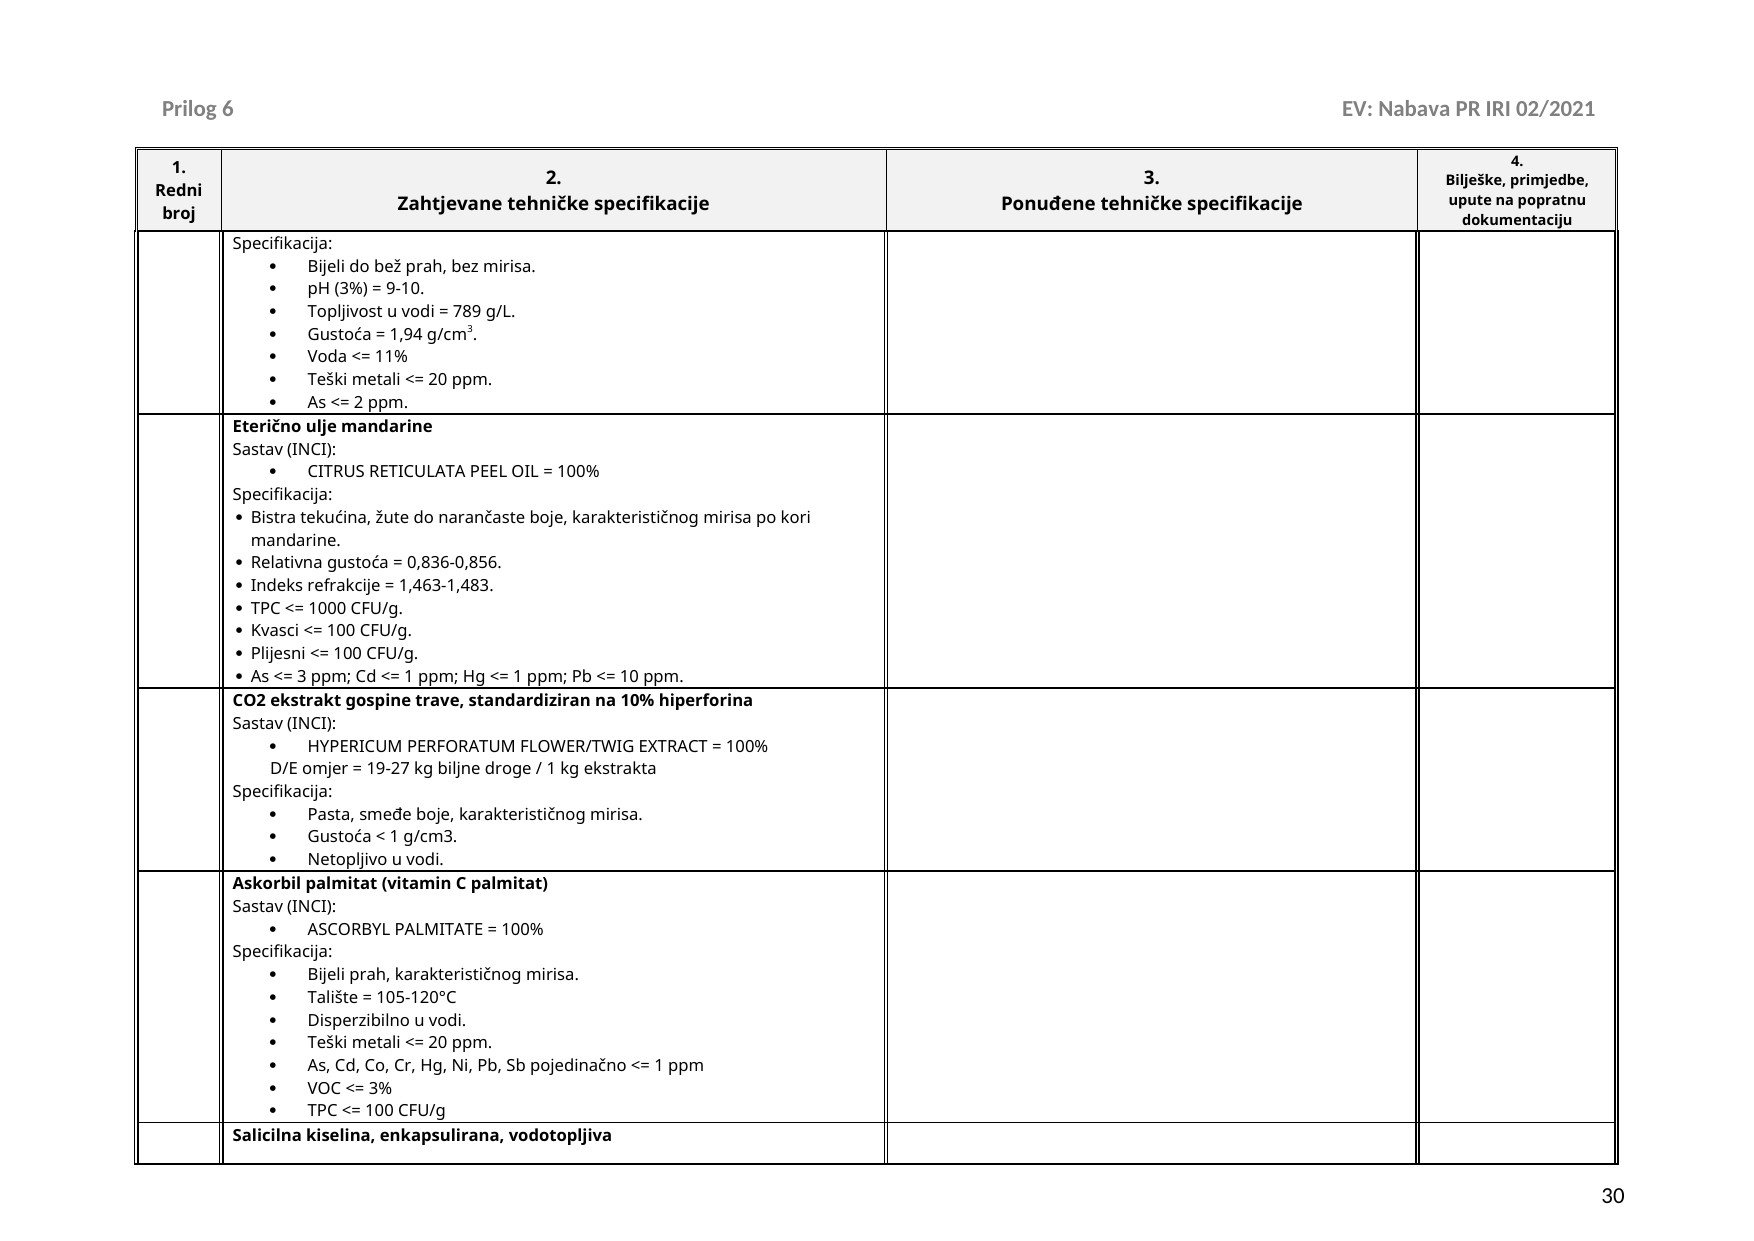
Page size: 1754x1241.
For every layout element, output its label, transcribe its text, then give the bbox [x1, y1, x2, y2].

table_cell [1420, 689, 1614, 870]
table_cell [1420, 1123, 1614, 1163]
table_header 3. Ponuđene tehničke specifikacije [887, 150, 1417, 230]
table_cell Eterično ulje mandarine Sastav (INCI): CITRUS RETICULATA PEEL OIL = 100% Specifikacija: Bistra tekućina, žute do narančaste boje, karakterističnog mirisa po kori mandarine. Relativna gustoća = 0,836-0,856. Indeks refrakcije = 1,463-1,483. TPC <= 1000 CFU/g. Kvasci <= 100 CFU/g. Plijesni <= 100 CFU/g. As <= 3 ppm; Cd <= 1 ppm; Hg <= 1 ppm; Pb <= 10 ppm. [224, 415, 884, 687]
table_cell [888, 689, 1415, 870]
table_cell [139, 689, 219, 870]
table_cell [1420, 872, 1614, 1122]
table_cell [888, 415, 1415, 687]
table_header 4. Bilješke, primjedbe, upute na popratnu dokumentaciju [1418, 150, 1615, 230]
table_cell [888, 872, 1415, 1122]
table_header 1. Redni broj [138, 150, 221, 230]
table_cell CO2 ekstrakt gospine trave, standardiziran na 10% hiperforina Sastav (INCI): HYPERICUM PERFORATUM FLOWER/TWIG EXTRACT = 100% D/E omjer = 19-27 kg biljne droge / 1 kg ekstrakta Specifikacija: Pasta, smeđe boje, karakterističnog mirisa. Gustoća < 1 g/cm3. Netopljivo u vodi. [224, 689, 884, 870]
table_cell Askorbil palmitat (vitamin C palmitat) Sastav (INCI): ASCORBYL PALMITATE = 100% Specifikacija: Bijeli prah, karakterističnog mirisa. Talište = 105-120°C Disperzibilno u vodi. Teški metali <= 20 ppm. As, Cd, Co, Cr, Hg, Ni, Pb, Sb pojedinačno <= 1 ppm VOC <= 3% TPC <= 100 CFU/g [224, 872, 884, 1122]
table_cell [139, 1123, 219, 1163]
table_cell [139, 232, 219, 413]
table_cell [224, 232, 884, 413]
table_cell [888, 1123, 1415, 1163]
table_cell [888, 232, 1415, 413]
table_cell [139, 415, 219, 687]
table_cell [224, 1123, 884, 1163]
table_header 2. Zahtjevane tehničke specifikacije [222, 150, 886, 230]
table_cell [1420, 232, 1614, 413]
table_cell [1420, 415, 1614, 687]
table_cell [139, 872, 219, 1122]
